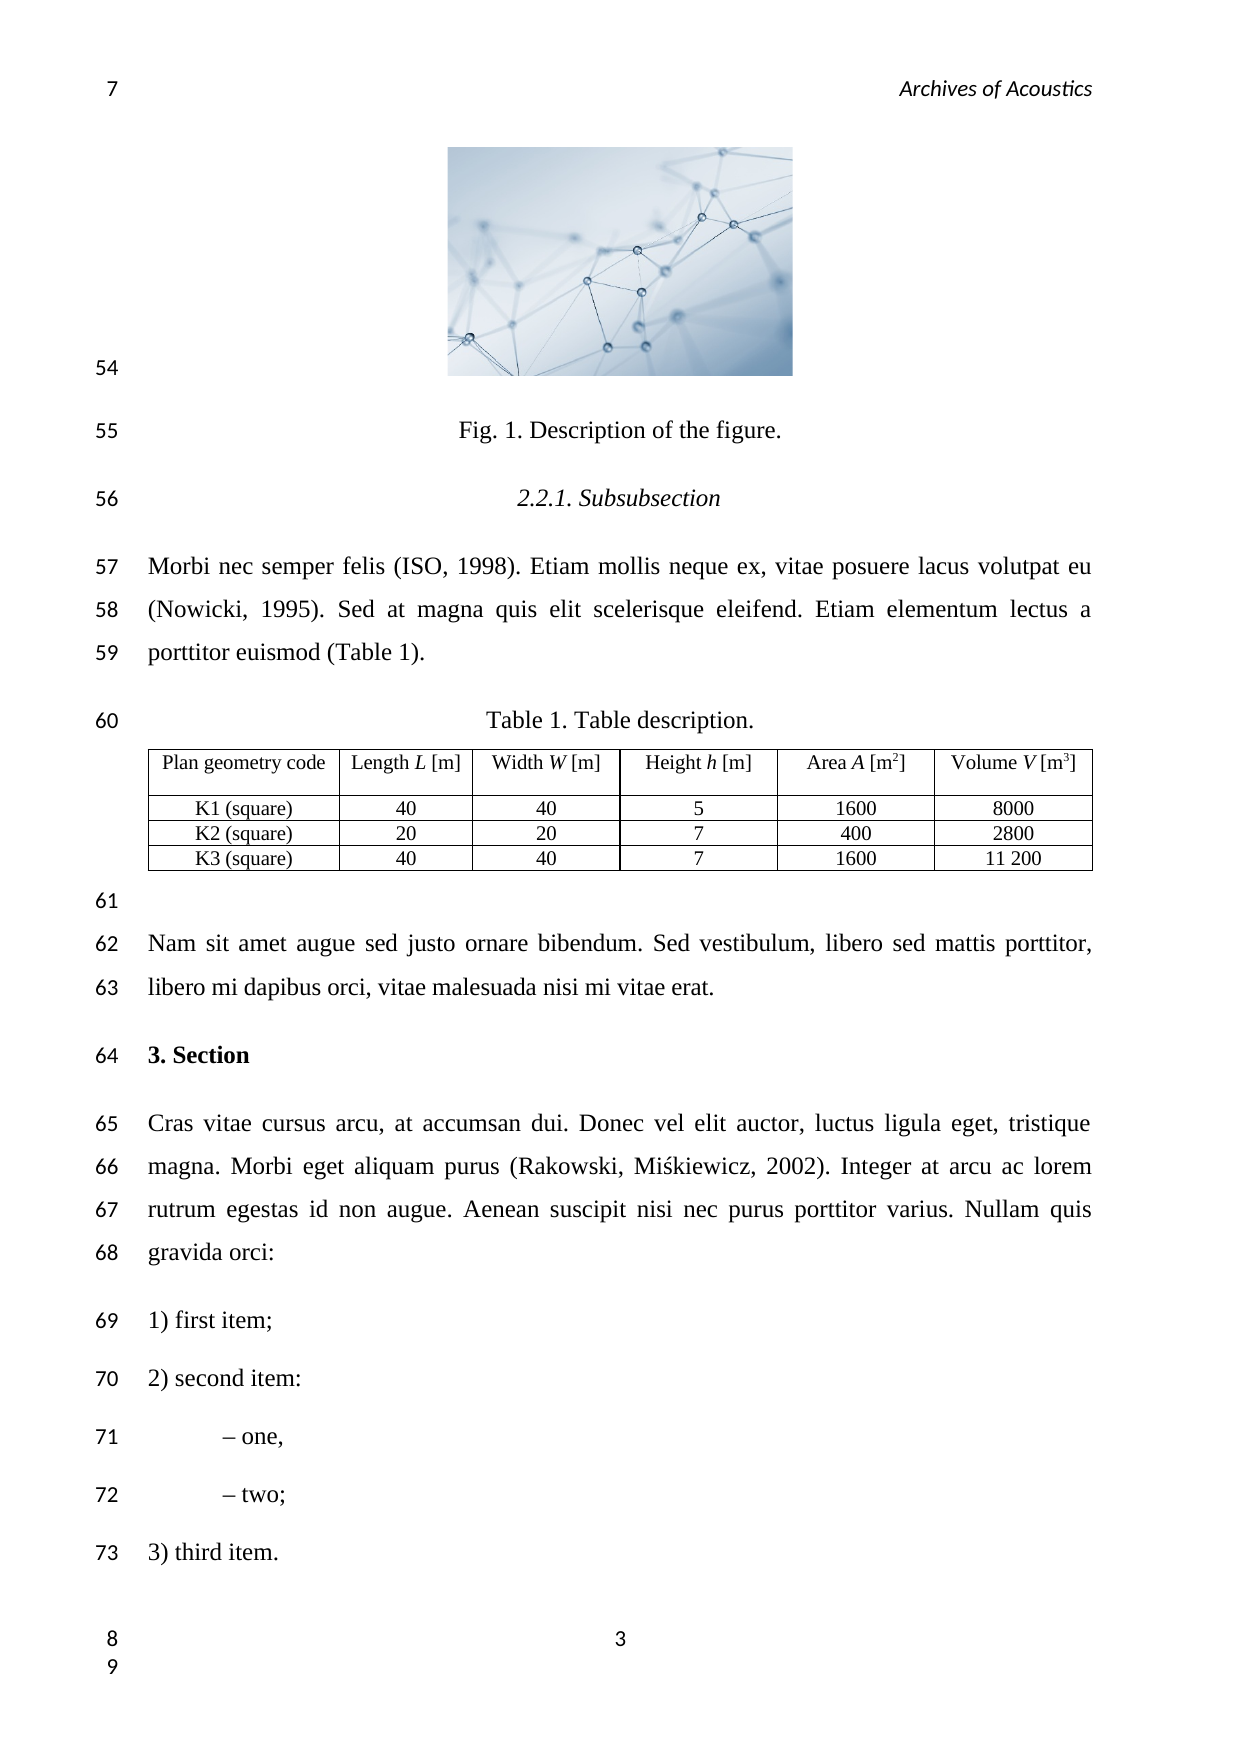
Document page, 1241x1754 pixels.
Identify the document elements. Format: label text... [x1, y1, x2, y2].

table_cell 8000 [935, 796, 1092, 820]
text 2.2.1. Subsubsection [148, 483, 1093, 512]
table_header Area A [m2] [778, 750, 934, 795]
table_header Plan geometry code [149, 750, 339, 795]
table_cell 7 [621, 846, 777, 870]
table_cell 20 [473, 821, 619, 845]
table_cell 400 [778, 821, 934, 845]
text Fig. 1. Description of the figure. [148, 415, 1093, 444]
table_cell 20 [340, 821, 472, 845]
text – one, [223, 1421, 1093, 1450]
table_cell 1600 [778, 796, 934, 820]
table_cell 5 [621, 796, 777, 820]
table_header Volume V [m3] [935, 750, 1092, 795]
picture [447, 147, 793, 376]
table_cell 40 [340, 796, 472, 820]
table_cell 11 200 [935, 846, 1092, 870]
table_cell K2 (square) [149, 821, 339, 845]
text 3. Section [148, 1040, 1093, 1068]
text Morbi nec semper felis (ISO, 1998). Etiam mollis neque ex, vitae posuere lacus volutpat eu (Nowicki, 1995). Sed at magna quis elit scelerisque eleifend. Etiam elementum lectus a porttitor euismod (Table 1). [148, 551, 1093, 666]
text Nam sit amet augue sed justo ornare bibendum. Sed vestibulum, libero sed mattis porttitor, libero mi dapibus orci, vitae malesuada nisi mi vitae erat. [148, 885, 1093, 1000]
table_header Width W [m] [473, 750, 619, 795]
text 2) second item: [148, 1363, 1093, 1392]
text – two; [223, 1479, 1093, 1508]
text Table 1. Table description. [148, 706, 1093, 734]
table_cell 1600 [778, 846, 934, 870]
table_header Height h [m] [621, 750, 777, 795]
table_cell K3 (square) [149, 846, 339, 870]
table_cell 40 [473, 796, 619, 820]
text 1) first item; [148, 1305, 1093, 1334]
text 3) third item. [148, 1537, 1093, 1566]
table_cell 2800 [935, 821, 1092, 845]
table_cell 40 [340, 846, 472, 870]
table_cell K1 (square) [149, 796, 339, 820]
text Cras vitae cursus arcu, at accumsan dui. Donec vel elit auctor, luctus ligula eget, tristique magna. Morbi eget aliquam purus (Rakowski, Miśkiewicz, 2002). Integer at arcu ac lorem rutrum egestas id non augue. Aenean suscipit nisi nec purus porttitor varius. Nullam quis gravida orci: [148, 1108, 1093, 1266]
table_header Length L [m] [340, 750, 472, 795]
table_cell 40 [473, 846, 619, 870]
table_cell 7 [621, 821, 777, 845]
